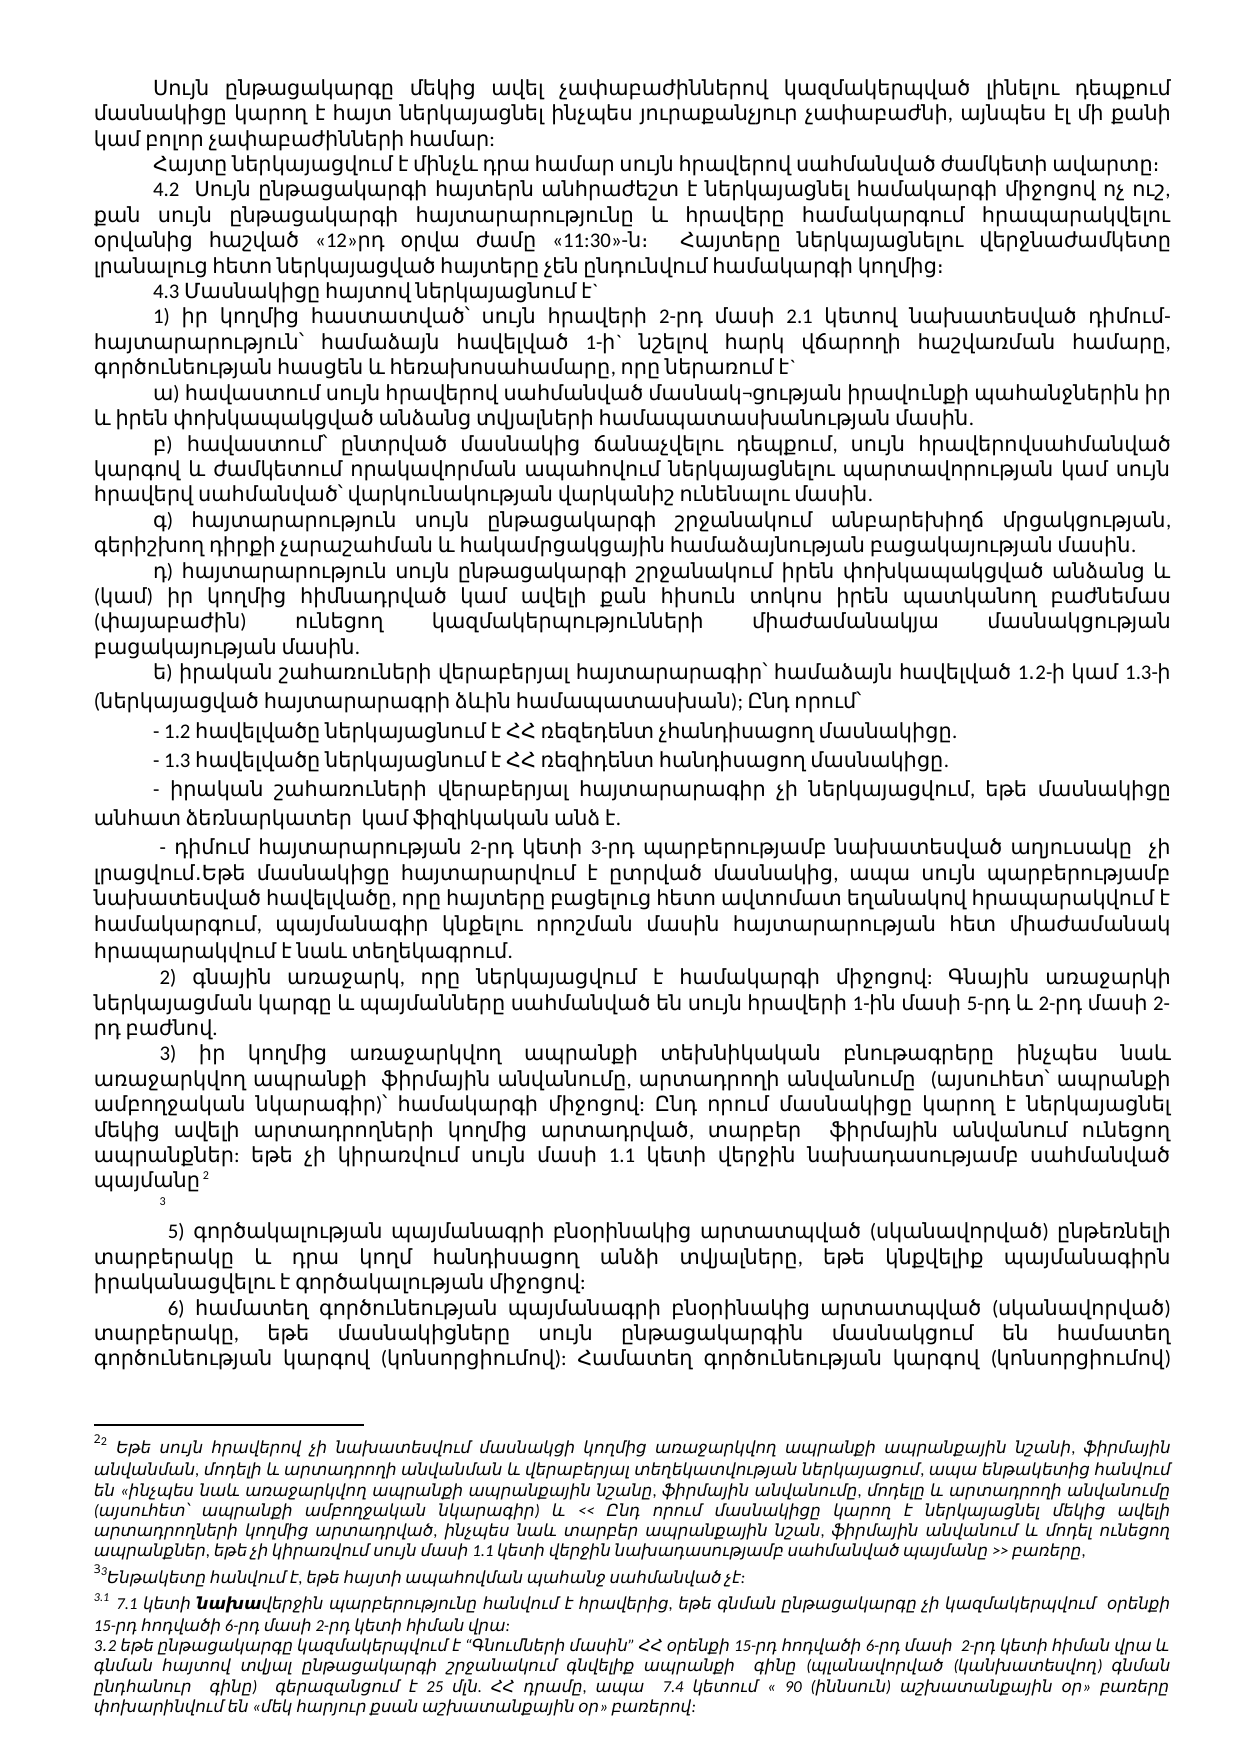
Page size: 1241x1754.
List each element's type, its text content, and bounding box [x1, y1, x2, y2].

text - 1.3 հավելվածը ներկայացնում է ՀՀ ռեզիդենտ հանդիսացող մասնակիցը. [94, 747, 1171, 772]
text - իրական շահառուների վերաբերյալ հայտարարագիր չի ներկայացվում, եթե մասնակիցը անհատ ձեռնարկատեր կամ ֆիզիկական անձ է. [94, 776, 1171, 831]
text 3 [94, 1193, 1171, 1218]
text Հայտը ներկայացվում է մինչև դրա համար սույն հրավերով սահմանված ժամկետի ավարտը։ [94, 151, 1171, 177]
text 4.3 Մասնակիցը հայտով ներկայացնում է` [94, 278, 1171, 304]
text 1) իր կողմից հաստատված՝ սույն հրավերի 2-րդ մասի 2.1 կետով նախատեսված դիմում-հայտարարություն՝ համաձայն հավելված 1-ի` նշելով հարկ վճարողի հաշվառման համարը, գործունեության հասցեն և հեռախոսահամարը, որը ներառում է` [94, 304, 1171, 380]
text Սույն ընթացակարգը մեկից ավել չափաբաժիններով կազմակերպված լինելու դեպքում մասնակիցը կարող է հայտ ներկայացնել ինչպես յուրաքանչյուր չափաբաժնի, այնպես էլ մի քանի կամ բոլոր չափաբաժինների համար: [94, 75, 1171, 151]
text բ) հավաստում՝ ընտրված մասնակից ճանաչվելու դեպքում, սույն հրավերովսահմանված կարգով և ժամկետում որակավորման ապահովում ներկայացնելու պարտավորության կամ սույն հրավերվ սահմանված՝ վարկունակության վարկանիշ ունենալու մասին. [94, 431, 1171, 507]
text 3) իր կողմից առաջարկվող ապրանքի տեխնիկական բնութագրերը ինչպես նաև առաջարկվող ապրանքի ֆիրմային անվանումը, արտադրողի անվանումը (այսուհետ՝ ապրանքի ամբողջական նկարագիր)՝ համակարգի միջոցով: Ընդ որում մասնակիցը կարող է ներկայացնել մեկից ավելի արտադրողների կողմից արտադրված, տարբեր ֆիրմային անվանում ունեցող ապրանքներ: եթե չի կիրառվում սույն մասի 1.1 կետի վերջին նախադասությամբ սահմանված պայմանը 2 [94, 1041, 1171, 1193]
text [94, 1295, 1171, 1371]
text - դիմում հայտարարության 2-րդ կետի 3-րդ պարբերությամբ նախատեսված աղյուսակը չի լրացվում․Եթե մասնակիցը հայտարարվում է ըտրված մասնակից, ապա սույն պարբերությամբ նախատեսված հավելվածը, որը հայտերը բացելուց հետո ավտոմատ եղանակով հրապարակվում է համակարգում, պայմանագիր կնքելու որոշման մասին հայտարարության հետ միաժամանակ հրապարակվում է նաև տեղեկագրում. [94, 834, 1171, 964]
text դ) հայտարարություն սույն ընթացակարգի շրջանակում իրեն փոխկապակցված անձանց և (կամ) իր կողմից հիմնադրված կամ ավելի քան հիսուն տոկոս իրեն պատկանող բաժնեմաս (փայաբաժին) ունեցող կազմակերպությունների միաժամանակյա մասնակցության բացակայության մասին. [94, 558, 1171, 659]
text ա) հավաստում սույն հրավերով սահմանված մասնակ¬ցության իրավունքի պահանջներին իր և իրեն փոխկապակցված անձանց տվյալների համապատասխանության մասին. [94, 380, 1171, 431]
text 5) գործակալության պայմանագրի բնօրինակից արտատպված (սկանավորված) ընթեռնելի տարբերակը և դրա կողմ հանդիսացող անձի տվյալները, եթե կնքվելիք պայմանագիրն իրականացվելու է գործակալության միջոցով: [94, 1218, 1171, 1295]
text 2) գնային առաջարկ, որը ներկայացվում է համակարգի միջոցով: Գնային առաջարկի ներկայացման կարգը և պայմանները սահմանված են սույն հրավերի 1-ին մասի 5-րդ և 2-րդ մասի 2-րդ բաժնով. [94, 964, 1171, 1041]
text գ) հայտարարություն սույն ընթացակարգի շրջանակում անբարեխիղճ մրցակցության, գերիշխող դիրքի չարաշահման և հակամրցակցային համաձայնության բացակայության մասին. [94, 507, 1171, 558]
text 4.2 Սույն ընթացակարգի հայտերն անհրաժեշտ է ներկայացնել համակարգի միջոցով ոչ ուշ, քան սույն ընթացակարգի հայտարարությունը և հրավերը համակարգում հրապարակվելու օրվանից հաշված «12»րդ օրվա ժամը «11:30»-ն։ Հայտերը ներկայացնելու վերջնաժամկետը լրանալուց հետո ներկայացված հայտերը չեն ընդունվում համակարգի կողմից։ [94, 177, 1171, 278]
text - 1.2 հավելվածը ներկայացնում է ՀՀ ռեզեդենտ չհանդիսացող մասնակիցը. [94, 718, 1171, 743]
text ե) իրական շահառուների վերաբերյալ հայտարարագիր՝ համաձայն հավելված 1․2-ի կամ 1.3-ի (ներկայացված հայտարարագրի ձևին համապատասխան); Ընդ որում՝ [94, 659, 1171, 714]
